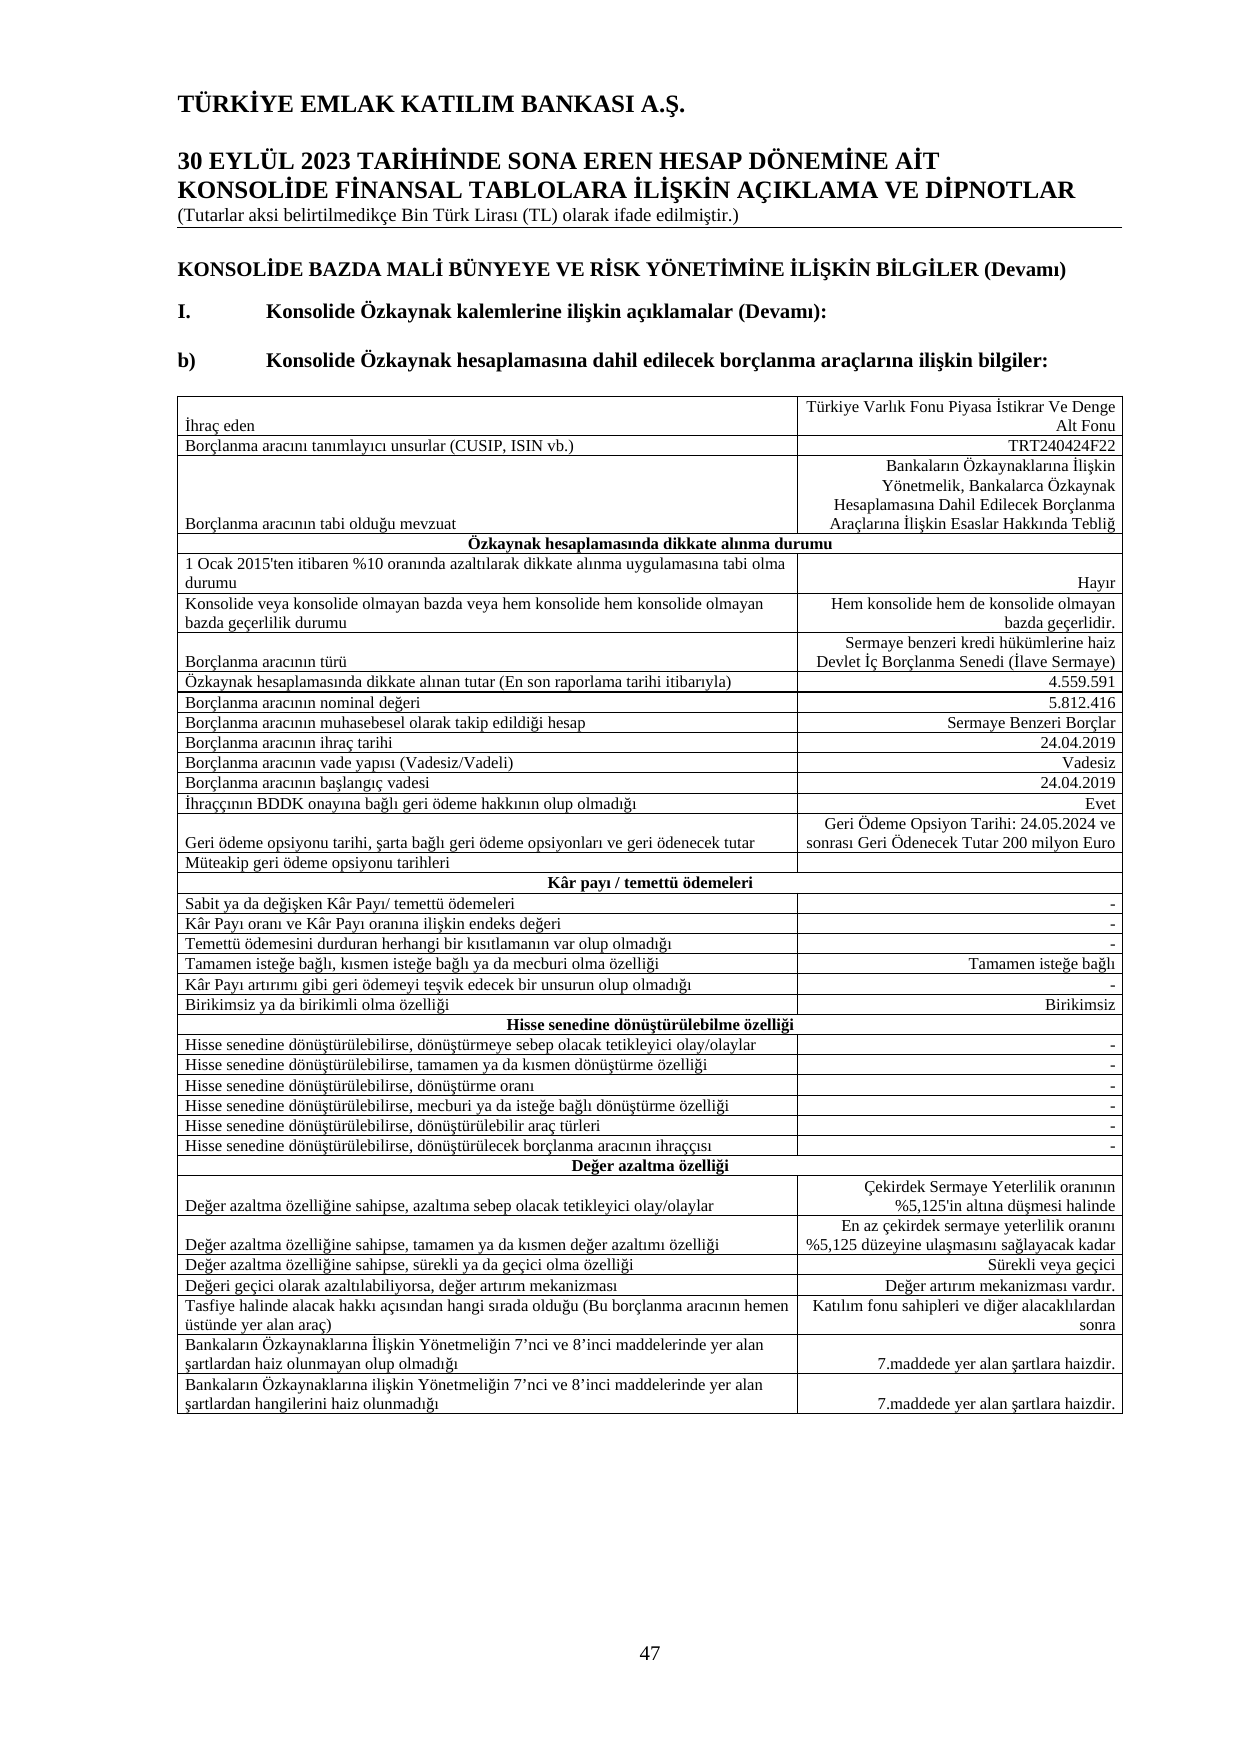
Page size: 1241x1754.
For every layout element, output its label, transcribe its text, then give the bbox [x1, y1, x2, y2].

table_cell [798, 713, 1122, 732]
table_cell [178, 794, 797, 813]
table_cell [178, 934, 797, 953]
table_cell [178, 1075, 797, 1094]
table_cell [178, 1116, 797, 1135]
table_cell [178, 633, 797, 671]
text KONSOLİDE BAZDA MALİ BÜNYEYE VE RİSK YÖNETİMİNE İLİŞKİN BİLGİLER (Devamı) [177, 257, 1122, 281]
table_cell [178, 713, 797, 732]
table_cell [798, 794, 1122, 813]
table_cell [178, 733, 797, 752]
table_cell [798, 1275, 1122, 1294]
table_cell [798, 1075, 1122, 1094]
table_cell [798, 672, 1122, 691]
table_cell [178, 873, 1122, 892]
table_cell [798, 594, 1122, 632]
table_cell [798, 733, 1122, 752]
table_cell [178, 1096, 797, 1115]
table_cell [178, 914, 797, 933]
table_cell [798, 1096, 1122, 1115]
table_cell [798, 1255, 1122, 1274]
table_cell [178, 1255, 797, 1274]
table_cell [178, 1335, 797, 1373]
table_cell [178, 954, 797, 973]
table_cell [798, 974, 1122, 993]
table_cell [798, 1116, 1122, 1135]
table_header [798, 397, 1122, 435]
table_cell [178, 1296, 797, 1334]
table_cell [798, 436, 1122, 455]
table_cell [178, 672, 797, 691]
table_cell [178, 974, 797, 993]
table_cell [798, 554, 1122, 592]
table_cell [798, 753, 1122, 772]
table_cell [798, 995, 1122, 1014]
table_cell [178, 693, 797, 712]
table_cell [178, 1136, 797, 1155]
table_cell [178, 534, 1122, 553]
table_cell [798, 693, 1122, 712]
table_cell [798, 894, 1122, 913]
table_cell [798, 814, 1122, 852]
text b) Konsolide Özkaynak hesaplamasına dahil edilecek borçlanma araçlarına ilişkin bilgiler: [177, 347, 1122, 372]
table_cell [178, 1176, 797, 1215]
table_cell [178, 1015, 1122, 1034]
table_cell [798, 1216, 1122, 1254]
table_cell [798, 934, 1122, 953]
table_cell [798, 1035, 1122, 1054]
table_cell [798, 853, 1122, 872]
list Konsolide Özkaynak kalemlerine ilişkin açıklamalar (Devamı): [177, 300, 1122, 323]
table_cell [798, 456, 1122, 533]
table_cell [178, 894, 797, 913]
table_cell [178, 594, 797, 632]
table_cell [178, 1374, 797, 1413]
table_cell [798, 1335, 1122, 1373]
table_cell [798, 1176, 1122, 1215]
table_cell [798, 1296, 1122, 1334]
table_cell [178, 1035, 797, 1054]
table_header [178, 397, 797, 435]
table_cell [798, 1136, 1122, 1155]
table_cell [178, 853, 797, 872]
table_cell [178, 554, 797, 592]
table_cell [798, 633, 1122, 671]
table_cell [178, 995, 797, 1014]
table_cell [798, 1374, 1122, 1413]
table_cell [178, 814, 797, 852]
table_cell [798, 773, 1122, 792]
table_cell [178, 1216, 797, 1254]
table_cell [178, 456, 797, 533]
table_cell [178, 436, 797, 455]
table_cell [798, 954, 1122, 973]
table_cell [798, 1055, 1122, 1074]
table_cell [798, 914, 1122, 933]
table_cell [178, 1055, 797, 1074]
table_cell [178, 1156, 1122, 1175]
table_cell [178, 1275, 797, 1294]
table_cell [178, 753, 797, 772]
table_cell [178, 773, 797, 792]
